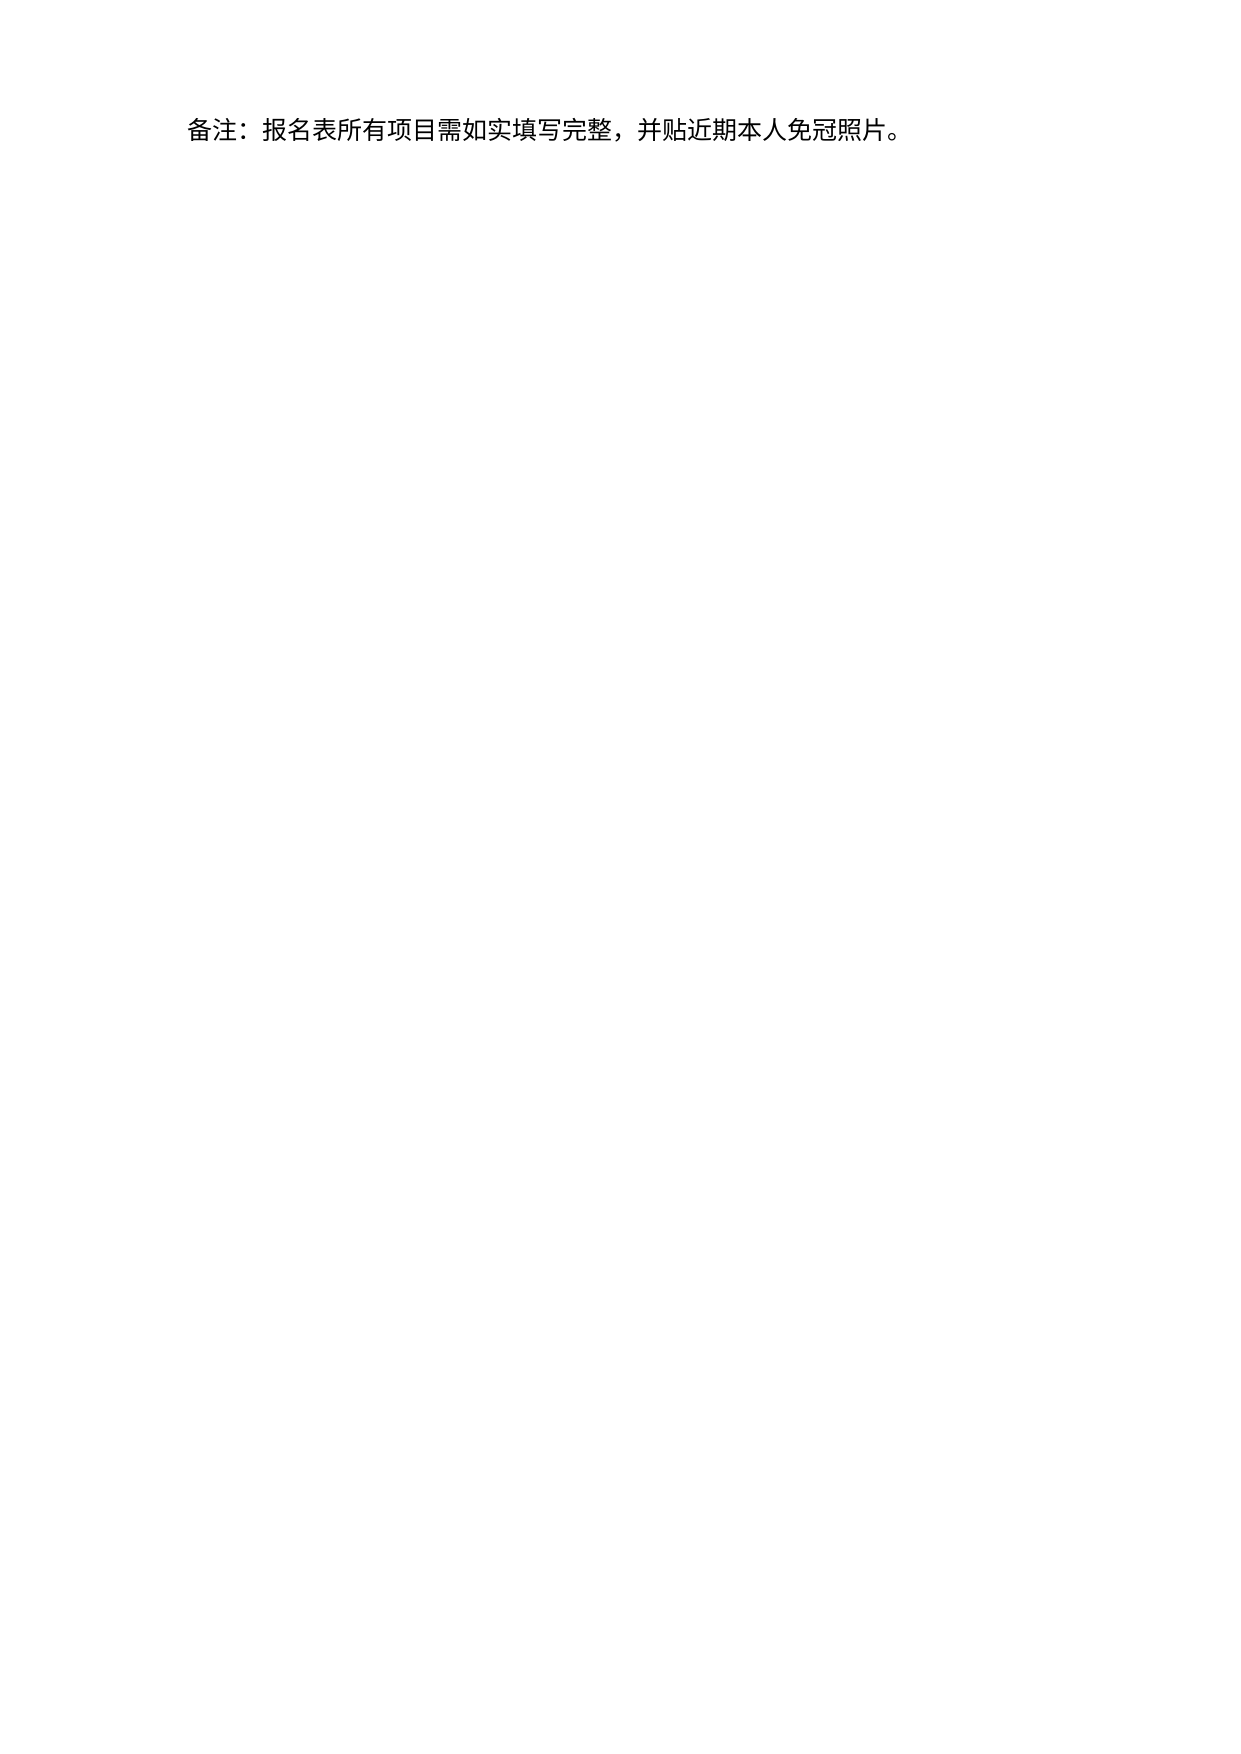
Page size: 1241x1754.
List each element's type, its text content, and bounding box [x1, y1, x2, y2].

text 备注：报名表所有项目需如实填写完整，并贴近期本人免冠照片。 [187, 96, 1053, 161]
